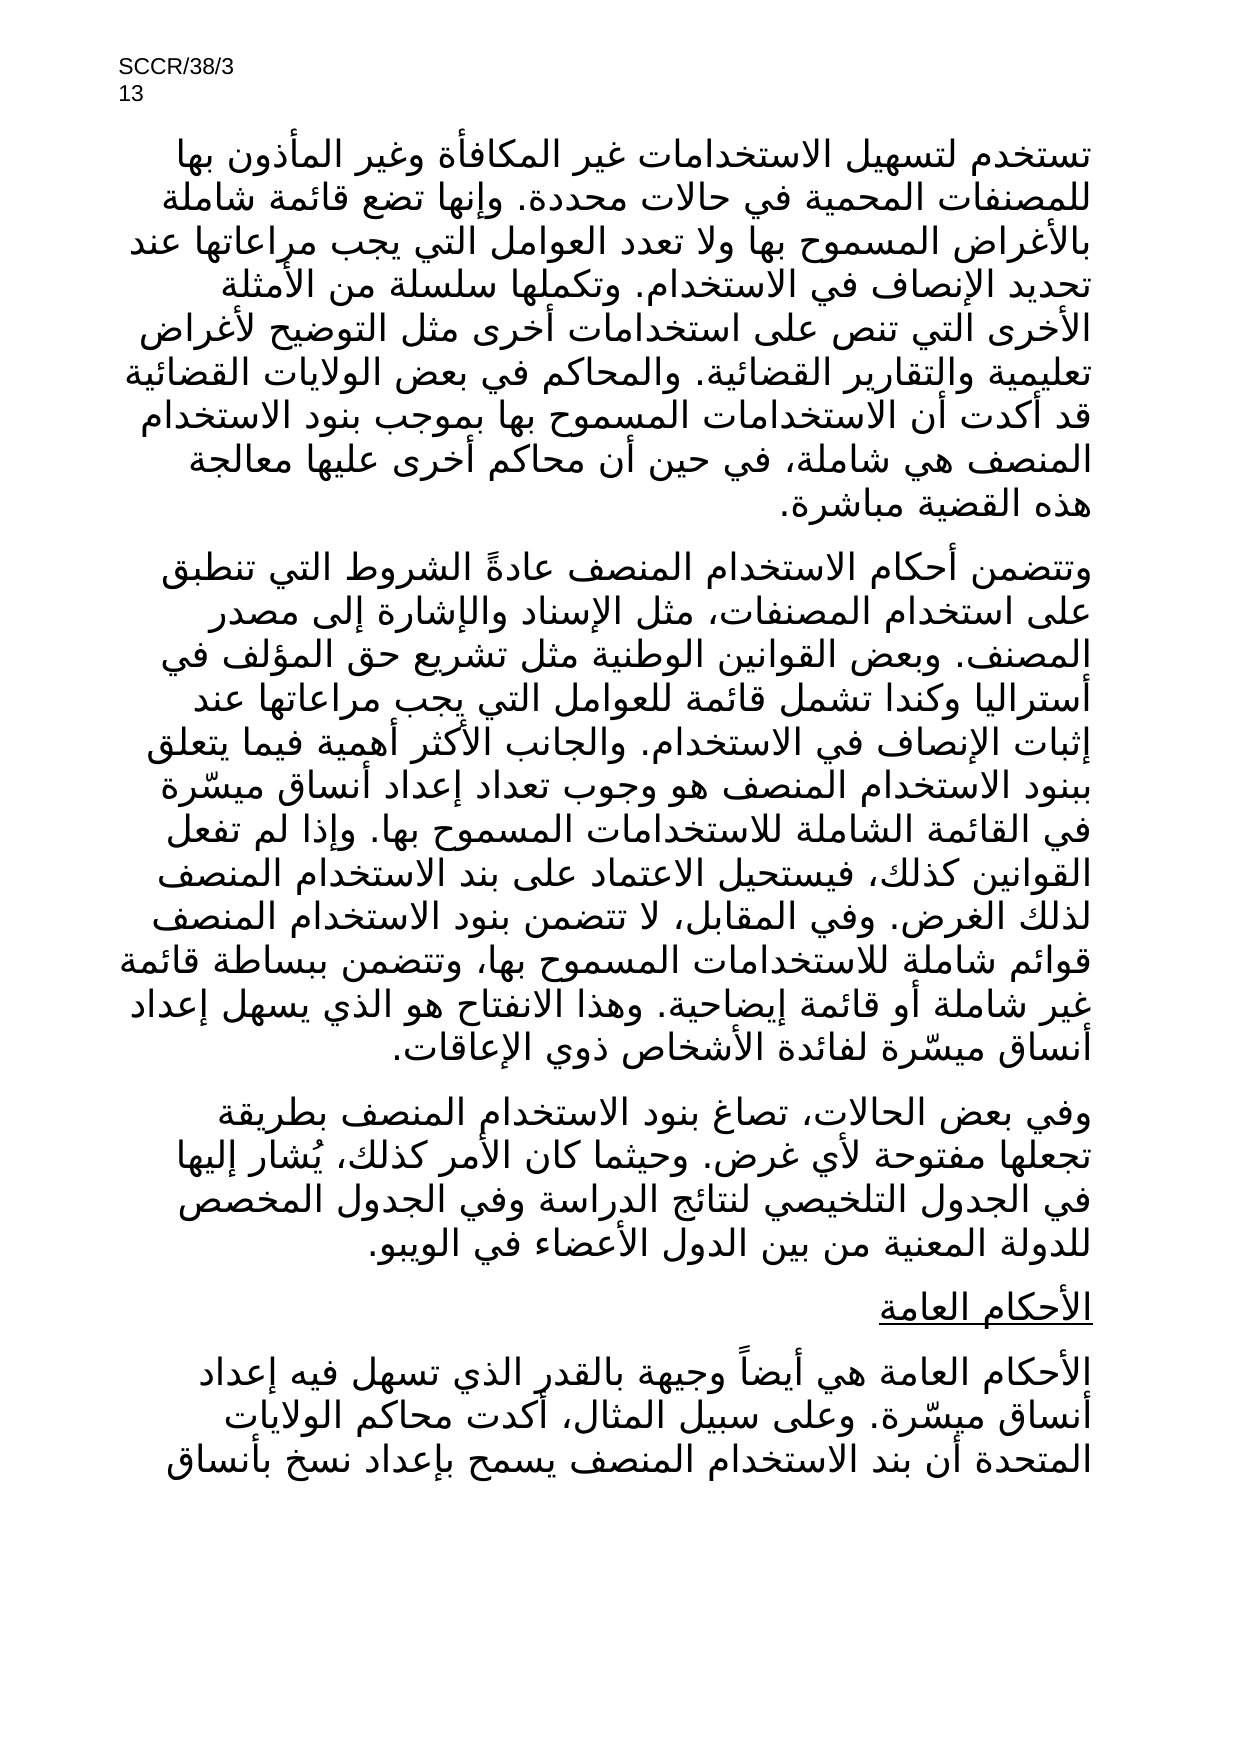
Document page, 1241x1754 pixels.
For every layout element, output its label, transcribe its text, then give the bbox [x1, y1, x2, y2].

text وتتضمن أحكام الاستخدام المنصف عادةً الشروط التي تنطبق على استخدام المصنفات، مثل الإسناد والإشارة إلى مصدر المصنف. وبعض القوانين الوطنية مثل تشريع حق المؤلف في أستراليا وكندا تشمل قائمة للعوامل التي يجب مراعاتها عند إثبات الإنصاف في الاستخدام. والجانب الأكثر أهمية فيما يتعلق ببنود الاستخدام المنصف هو وجوب تعداد إعداد أنساق ميسّرة في القائمة الشاملة للاستخدامات المسموح بها. وإذا لم تفعل القوانين كذلك، فيستحيل الاعتماد على بند الاستخدام المنصف لذلك الغرض. وفي المقابل، لا تتضمن بنود الاستخدام المنصف قوائم شاملة للاستخدامات المسموح بها، وتتضمن ببساطة قائمة غير شاملة أو قائمة إيضاحية. وهذا الانفتاح هو الذي يسهل إعداد أنساق ميسّرة لفائدة الأشخاص ذوي الإعاقات. [118, 546, 1092, 1069]
text وفي بعض الحالات، تصاغ بنود الاستخدام المنصف بطريقة تجعلها مفتوحة لأي غرض. وحيثما كان الأمر كذلك، يُشار إليها في الجدول التلخيصي لنتائج الدراسة وفي الجدول المخصص للدولة المعنية من بين الدول الأعضاء في الويبو. [118, 1090, 1092, 1265]
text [118, 1350, 1092, 1525]
text ويستند الاستخدام المنصف إلى قائمة غير شاملة للأغراض المسموح بها والتي تلبي معايير الإنصاف على النحو المذكور في العوامل التي يجب مراعاتها. والأحكام المحددة التي تتناول الاستخدام المنصف، على عكس ما سبق، هي آليات قانونية تستخدم لتسهيل الاستخدامات غير المكافأة وغير المأذون بها للمصنفات المحمية في حالات محددة. وإنها تضع قائمة شاملة بالأغراض المسموح بها ولا تعدد العوامل التي يجب مراعاتها عند تحديد الإنصاف في الاستخدام. وتكملها سلسلة من الأمثلة الأخرى التي تنص على استخدامات أخرى مثل التوضيح لأغراض تعليمية والتقارير القضائية. والمحاكم في بعض الولايات القضائية قد أكدت أن الاستخدامات المسموح بها بموجب بنود الاستخدام المنصف هي شاملة، في حين أن محاكم أخرى عليها معالجة هذه القضية مباشرة. [118, 132, 1092, 525]
subtitle الأحكام العامة [118, 1286, 1092, 1329]
